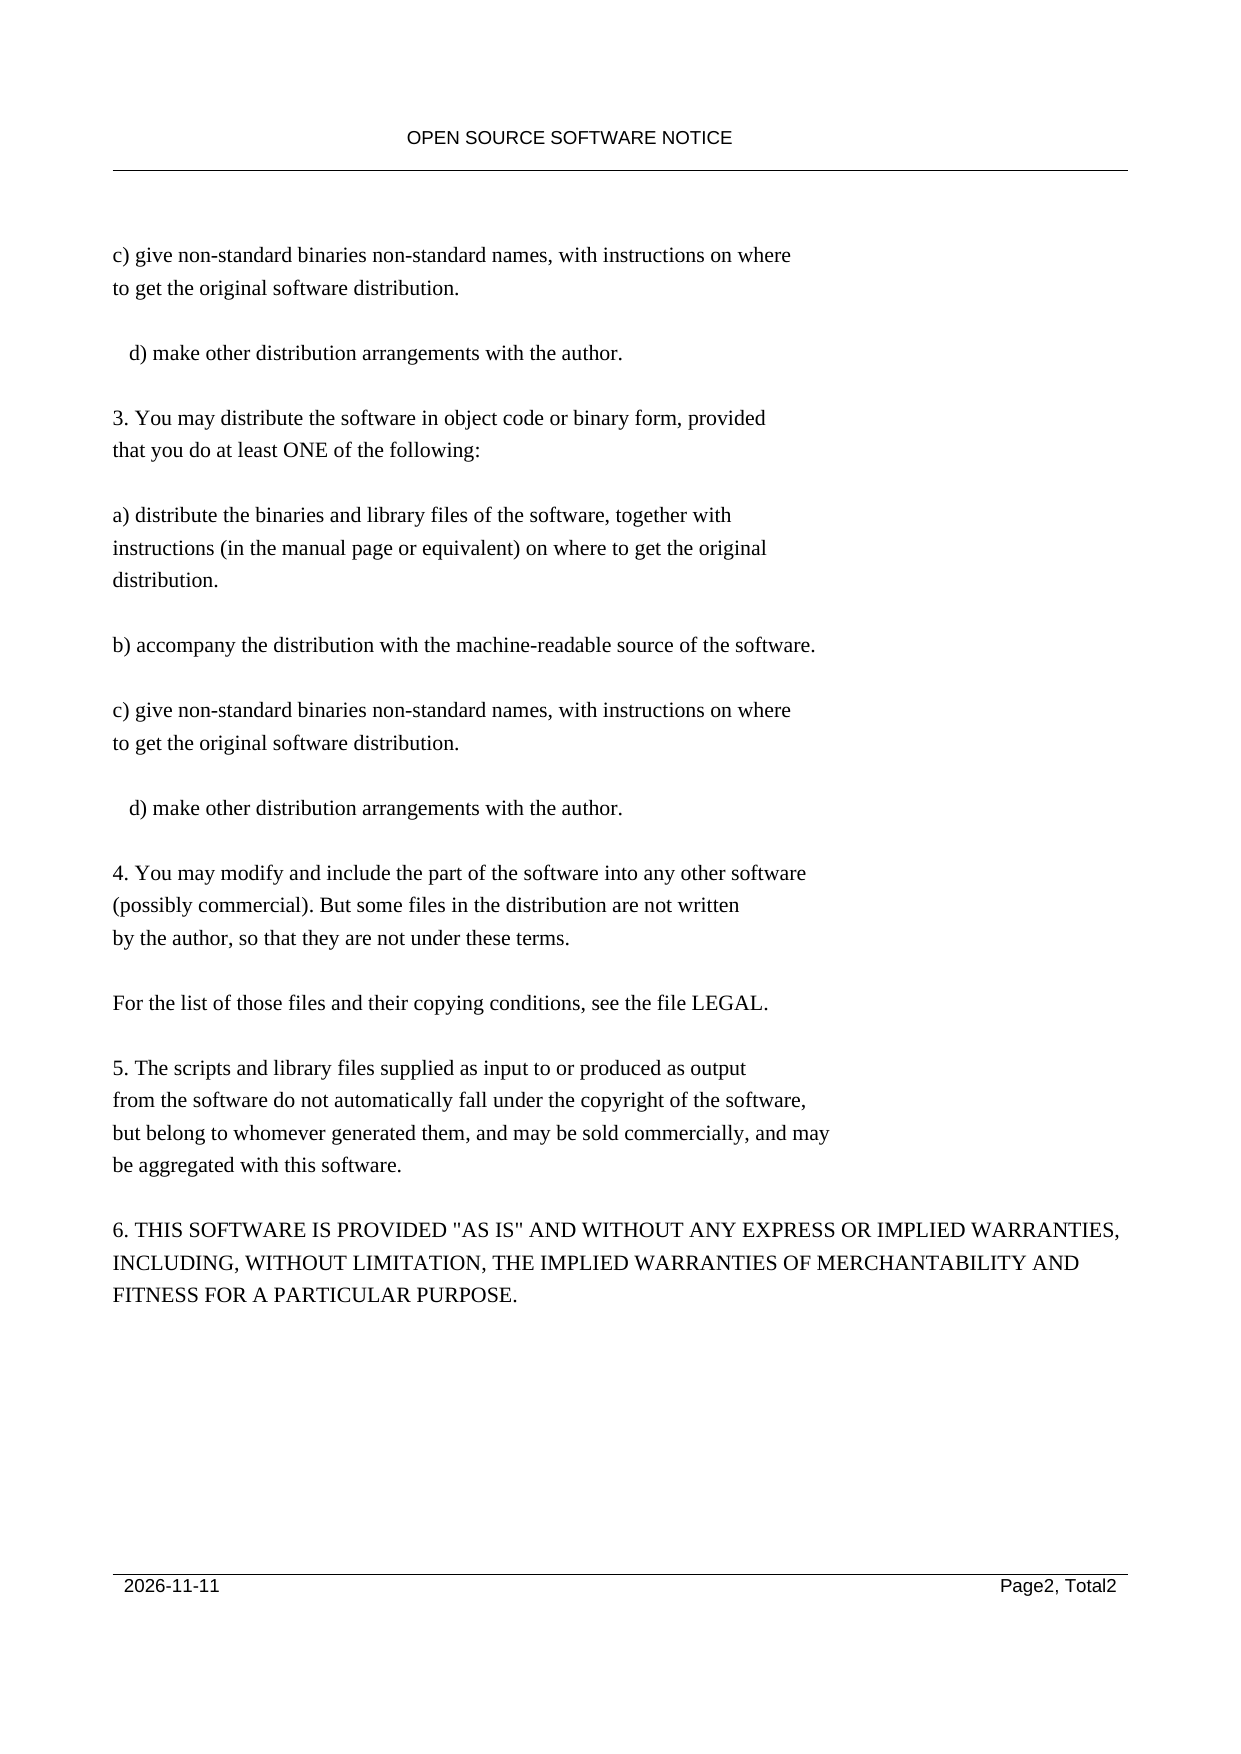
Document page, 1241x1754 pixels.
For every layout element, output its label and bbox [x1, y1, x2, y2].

text [112, 206, 1128, 1344]
